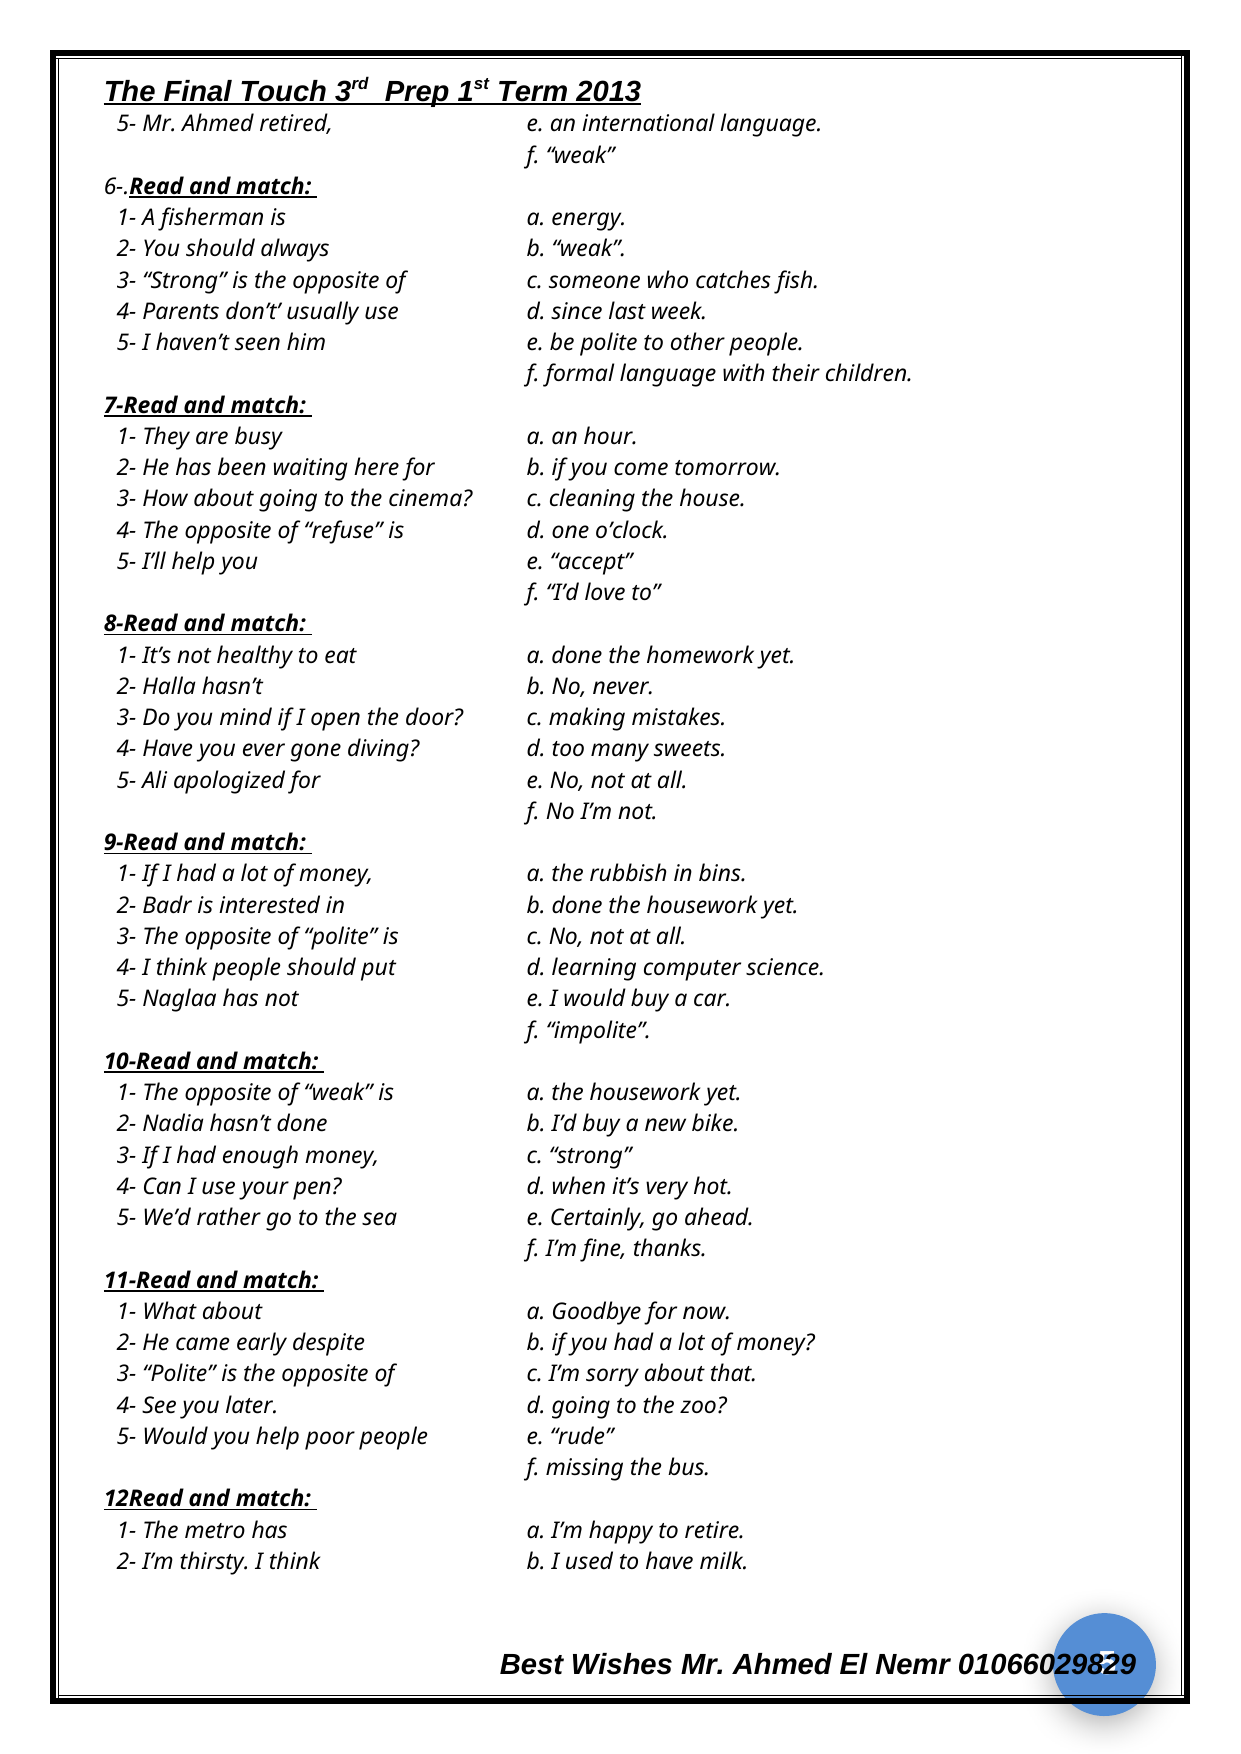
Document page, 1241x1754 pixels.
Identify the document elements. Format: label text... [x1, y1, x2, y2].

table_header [517, 107, 1136, 170]
table_header a. the housework yet. b. I’d buy a new bike. c. “strong” d. when it’s very hot. e. Certainly, go ahead. f. I’m fine, thanks. [517, 1076, 1136, 1263]
table_header 1- The opposite of “weak” is 2- Nadia hasn’t done 3- If I had enough money, 4- Can I use your pen? 5- We’d rather go to the sea [105, 1076, 517, 1263]
table_header 1- A fisherman is 2- You should always 3- “Strong” is the opposite of 4- Parents don’t’ usually use 5- I haven’t seen him [105, 201, 517, 388]
text 6-.Read and match: [103, 170, 1137, 201]
text 12Read and match: [103, 1482, 1137, 1513]
table_header a. energy. b. “weak”. c. someone who catches fish. d. since last week. e. be polite to other people. f. formal language with their children. [517, 201, 1136, 388]
table_header a. the rubbish in bins. b. done the housework yet. c. No, not at all. d. learning computer science. e. I would buy a car. f. “impolite”. [517, 857, 1136, 1045]
table_header 1- If I had a lot of money, 2- Badr is interested in 3- The opposite of “polite” is 4- I think people should put 5- Naglaa has not [105, 857, 517, 1045]
table_header a. an hour. b. if you come tomorrow. c. cleaning the house. d. one o’clock. e. “accept” f. “I’d love to” [517, 420, 1136, 607]
text 11-Read and match: [103, 1263, 1137, 1295]
text 7-Read and match: [103, 388, 1137, 420]
table_header 1- It’s not healthy to eat 2- Halla hasn’t 3- Do you mind if I open the door? 4- Have you ever gone diving? 5- Ali apologized for [105, 639, 517, 826]
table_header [105, 1514, 517, 1576]
table_header a. done the homework yet. b. No, never. c. making mistakes. d. too many sweets. e. No, not at all. f. No I’m not. [517, 639, 1136, 826]
table_header 1- What about 2- He came early despite 3- “Polite” is the opposite of 4- See you later. 5- Would you help poor people [105, 1295, 517, 1482]
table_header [517, 1514, 1136, 1576]
text 8-Read and match: [103, 607, 1137, 638]
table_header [105, 107, 517, 170]
table_header 1- They are busy 2- He has been waiting here for 3- How about going to the cinema? 4- The opposite of “refuse” is 5- I’ll help you [105, 420, 517, 607]
table_header a. Goodbye for now. b. if you had a lot of money? c. I’m sorry about that. d. going to the zoo? e. “rude” f. missing the bus. [517, 1295, 1136, 1482]
text 10-Read and match: [103, 1045, 1137, 1076]
text 9-Read and match: [103, 826, 1137, 857]
